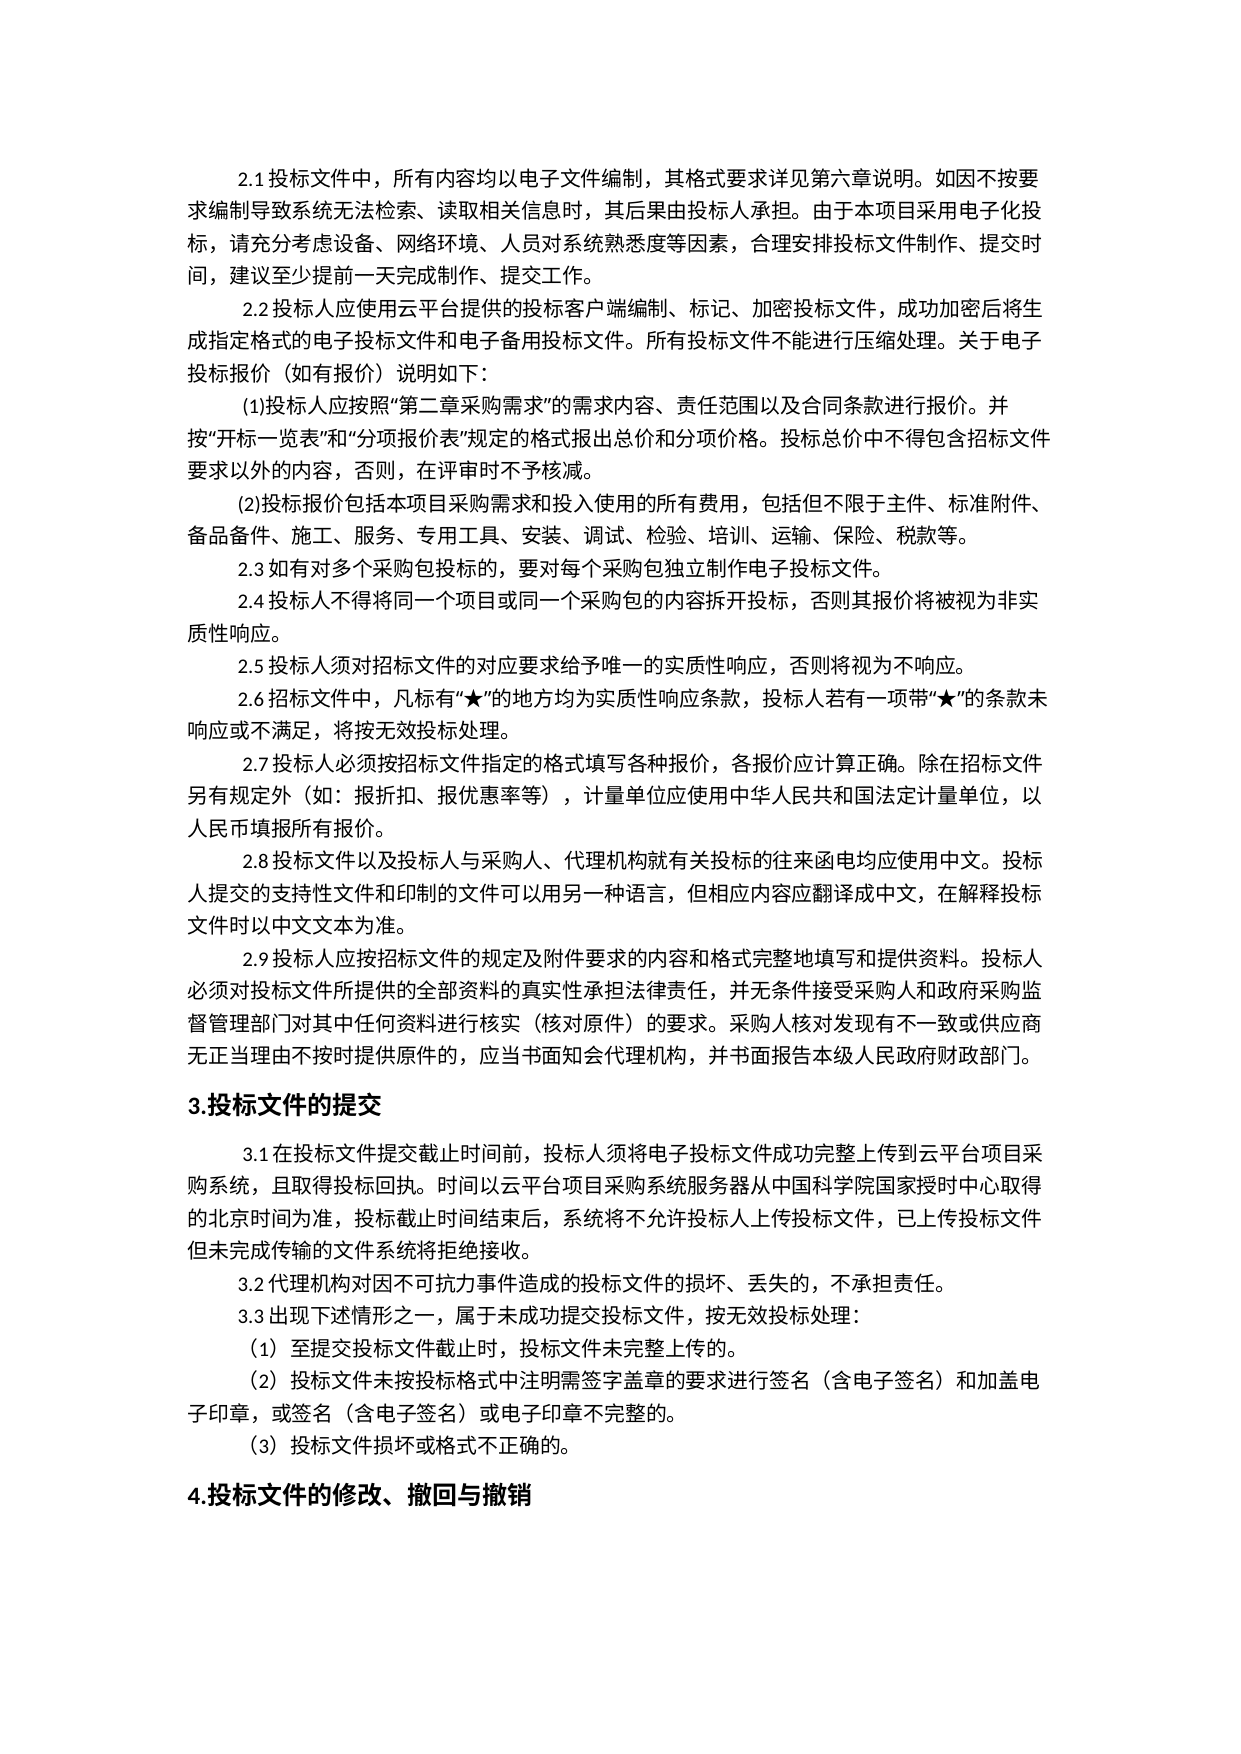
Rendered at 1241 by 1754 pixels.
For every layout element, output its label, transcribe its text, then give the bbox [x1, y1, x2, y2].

text 2.8投标文件以及投标人与采购人、代理机构就有关投标的往来函电均应使用中文。投标人提交的支持性文件和印制的文件可以用另一种语言，但相应内容应翻译成中文，在解释投标文件时以中文文本为准。 [187, 844, 1053, 942]
text 2.2投标人应使用云平台提供的投标客户端编制、标记、加密投标文件，成功加密后将生成指定格式的电子投标文件和电子备用投标文件。所有投标文件不能进行压缩处理。关于电子投标报价（如有报价）说明如下： [187, 292, 1053, 389]
text （1）至提交投标文件截止时，投标文件未完整上传的。 [187, 1332, 1053, 1364]
text 2.5投标人须对招标文件的对应要求给予唯一的实质性响应，否则将视为不响应。 [187, 649, 1053, 682]
text （2）投标文件未按投标格式中注明需签字盖章的要求进行签名（含电子签名）和加盖电子印章，或签名（含电子签名）或电子印章不完整的。 [187, 1364, 1053, 1429]
text 2.3 如有对多个采购包投标的，要对每个采购包独立制作电子投标文件。 [187, 552, 1053, 584]
text 3.投标文件的提交 [187, 1072, 1053, 1137]
text (1)投标人应按照“第二章采购需求”的需求内容、责任范围以及合同条款进行报价。并按“开标一览表”和“分项报价表”规定的格式报出总价和分项价格。投标总价中不得包含招标文件要求以外的内容，否则，在评审时不予核减。 [187, 389, 1053, 487]
text （3）投标文件损坏或格式不正确的。 [187, 1429, 1053, 1462]
text 2.4投标人不得将同一个项目或同一个采购包的内容拆开投标，否则其报价将被视为非实质性响应。 [187, 584, 1053, 649]
text 2.9投标人应按招标文件的规定及附件要求的内容和格式完整地填写和提供资料。投标人必须对投标文件所提供的全部资料的真实性承担法律责任，并无条件接受采购人和政府采购监督管理部门对其中任何资料进行核实（核对原件）的要求。采购人核对发现有不一致或供应商无正当理由不按时提供原件的，应当书面知会代理机构，并书面报告本级人民政府财政部门。 [187, 942, 1053, 1072]
text 2.1投标文件中，所有内容均以电子文件编制，其格式要求详见第六章说明。如因不按要求编制导致系统无法检索、读取相关信息时，其后果由投标人承担。由于本项目采用电子化投标，请充分考虑设备、网络环境、人员对系统熟悉度等因素，合理安排投标文件制作、提交时间，建议至少提前一天完成制作、提交工作。 [187, 162, 1053, 292]
text 4.投标文件的修改、撤回与撤销 [187, 1462, 1053, 1527]
text 3.1在投标文件提交截止时间前，投标人须将电子投标文件成功完整上传到云平台项目采购系统，且取得投标回执。时间以云平台项目采购系统服务器从中国科学院国家授时中心取得的北京时间为准，投标截止时间结束后，系统将不允许投标人上传投标文件，已上传投标文件但未完成传输的文件系统将拒绝接收。 [187, 1137, 1053, 1267]
text 3.3出现下述情形之一，属于未成功提交投标文件，按无效投标处理： [187, 1299, 1053, 1332]
text 2.6招标文件中，凡标有“★”的地方均为实质性响应条款，投标人若有一项带“★”的条款未响应或不满足，将按无效投标处理。 [187, 682, 1053, 747]
text 2.7投标人必须按招标文件指定的格式填写各种报价，各报价应计算正确。除在招标文件另有规定外（如：报折扣、报优惠率等），计量单位应使用中华人民共和国法定计量单位，以人民币填报所有报价。 [187, 747, 1053, 844]
text (2)投标报价包括本项目采购需求和投入使用的所有费用，包括但不限于主件、标准附件、备品备件、施工、服务、专用工具、安装、调试、检验、培训、运输、保险、税款等。 [187, 487, 1053, 552]
text 3.2代理机构对因不可抗力事件造成的投标文件的损坏、丢失的，不承担责任。 [187, 1267, 1053, 1299]
